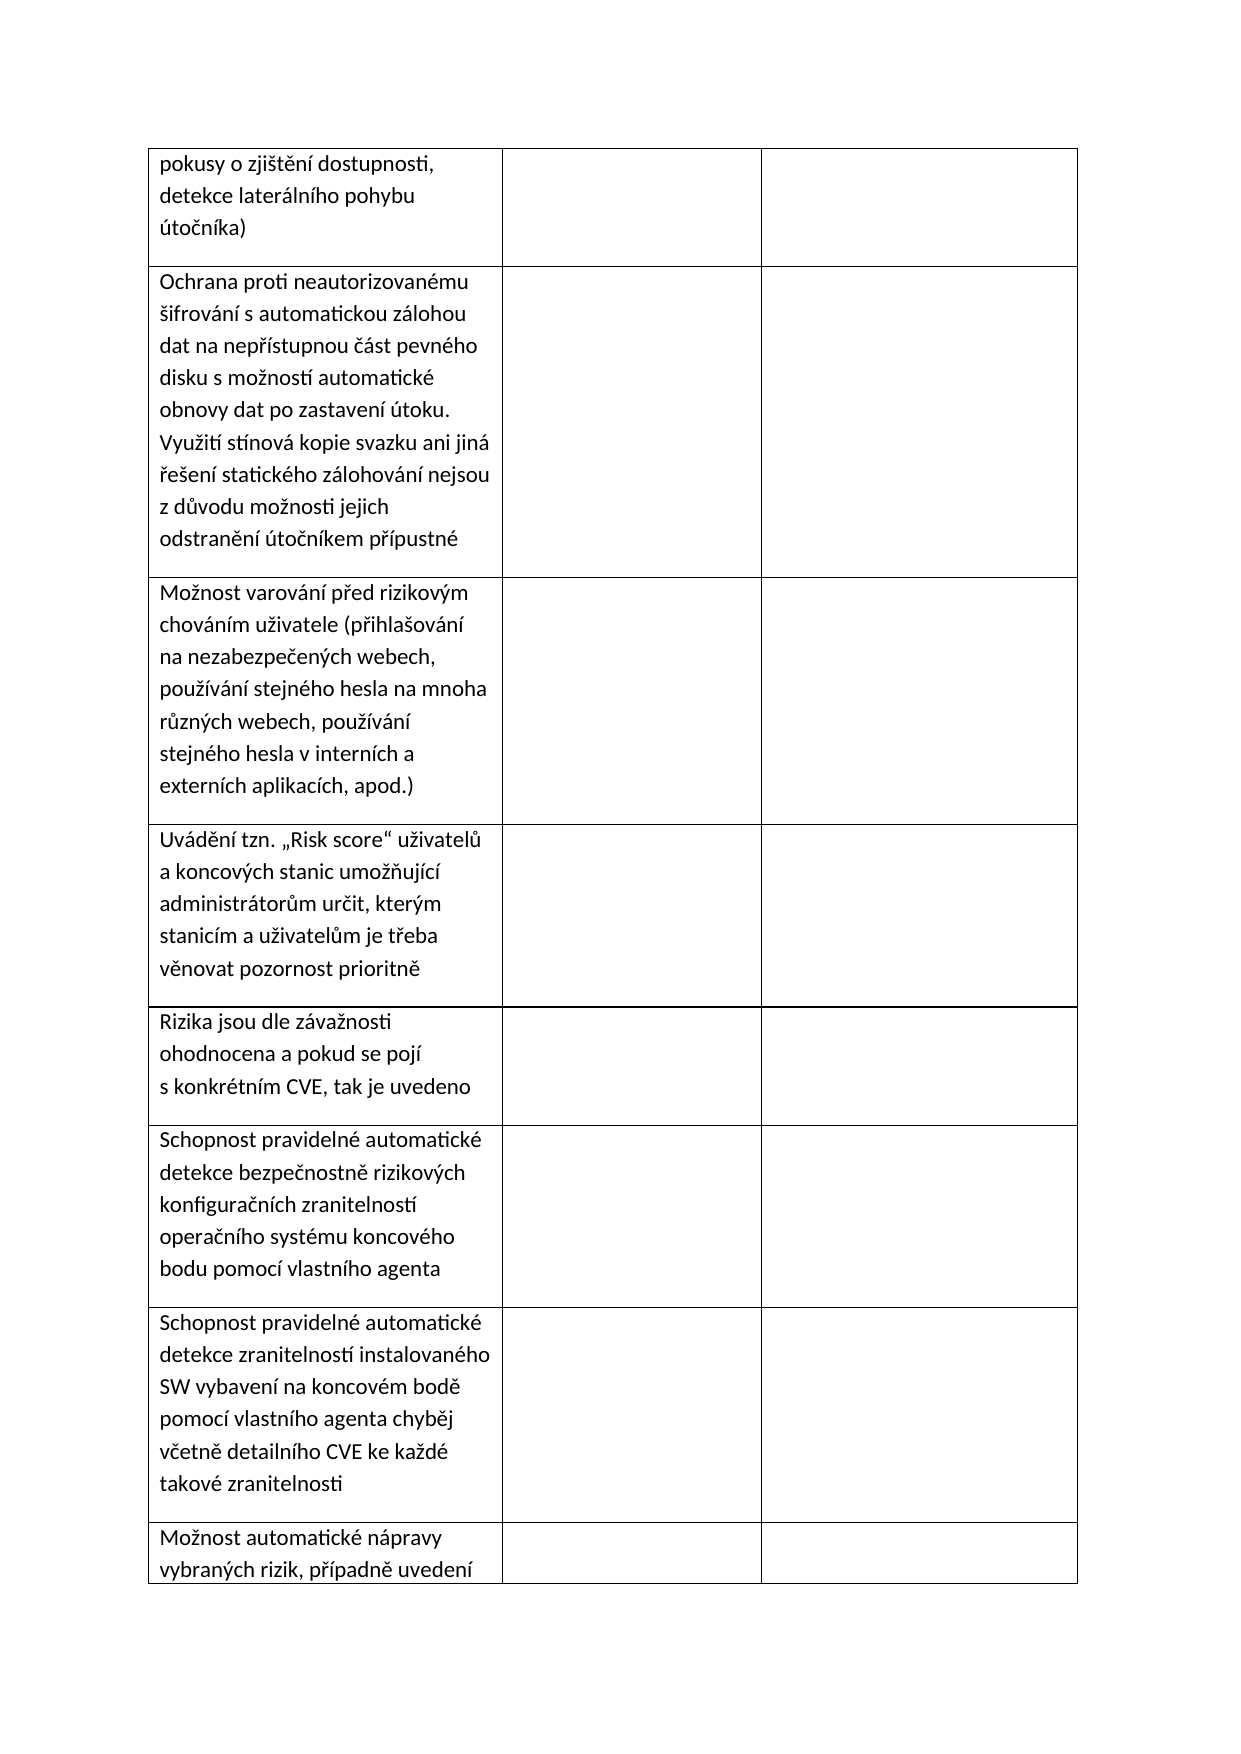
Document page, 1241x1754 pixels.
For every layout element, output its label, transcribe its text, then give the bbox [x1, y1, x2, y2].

table_cell [762, 1008, 1077, 1124]
table_cell [503, 1523, 761, 1583]
table_cell [762, 1523, 1077, 1583]
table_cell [149, 149, 502, 266]
table_cell [503, 825, 761, 1006]
table_cell [762, 1126, 1077, 1307]
table_cell [503, 1308, 761, 1522]
table_cell [503, 149, 761, 266]
table_cell [762, 578, 1077, 824]
table_cell Uvádění tzn. „Risk score“ uživatelů a koncových stanic umožňující administrátorům určit, kterým stanicím a uživatelům je třeba věnovat pozornost prioritně [149, 825, 502, 1006]
table_cell Ochrana proti neautorizovanému šifrování s automatickou zálohou dat na nepřístupnou část pevného disku s možností automatické obnovy dat po zastavení útoku. Využití stínová kopie svazku ani jiná řešení statického zálohování nejsou z důvodu možnosti jejich odstranění útočníkem přípustné [149, 267, 502, 577]
table_cell [503, 1126, 761, 1307]
table_cell Schopnost pravidelné automatické detekce bezpečnostně rizikových konfiguračních zranitelností operačního systému koncového bodu pomocí vlastního agenta [149, 1126, 502, 1307]
table_cell [503, 1008, 761, 1124]
table_cell [762, 149, 1077, 266]
table_cell [762, 825, 1077, 1006]
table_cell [149, 1523, 502, 1583]
table_cell [503, 578, 761, 824]
table_cell [503, 267, 761, 577]
table_cell [762, 267, 1077, 577]
table_cell Schopnost pravidelné automatické detekce zranitelností instalovaného SW vybavení na koncovém bodě pomocí vlastního agenta chyběj včetně detailního CVE ke každé takové zranitelnosti [149, 1308, 502, 1522]
table_cell [762, 1308, 1077, 1522]
table_cell Možnost varování před rizikovým chováním uživatele (přihlašování na nezabezpečených webech, používání stejného hesla na mnoha různých webech, používání stejného hesla v interních a externích aplikacích, apod.) [149, 578, 502, 824]
table_cell Rizika jsou dle závažnosti ohodnocena a pokud se pojí s konkrétním CVE, tak je uvedeno [149, 1008, 502, 1124]
